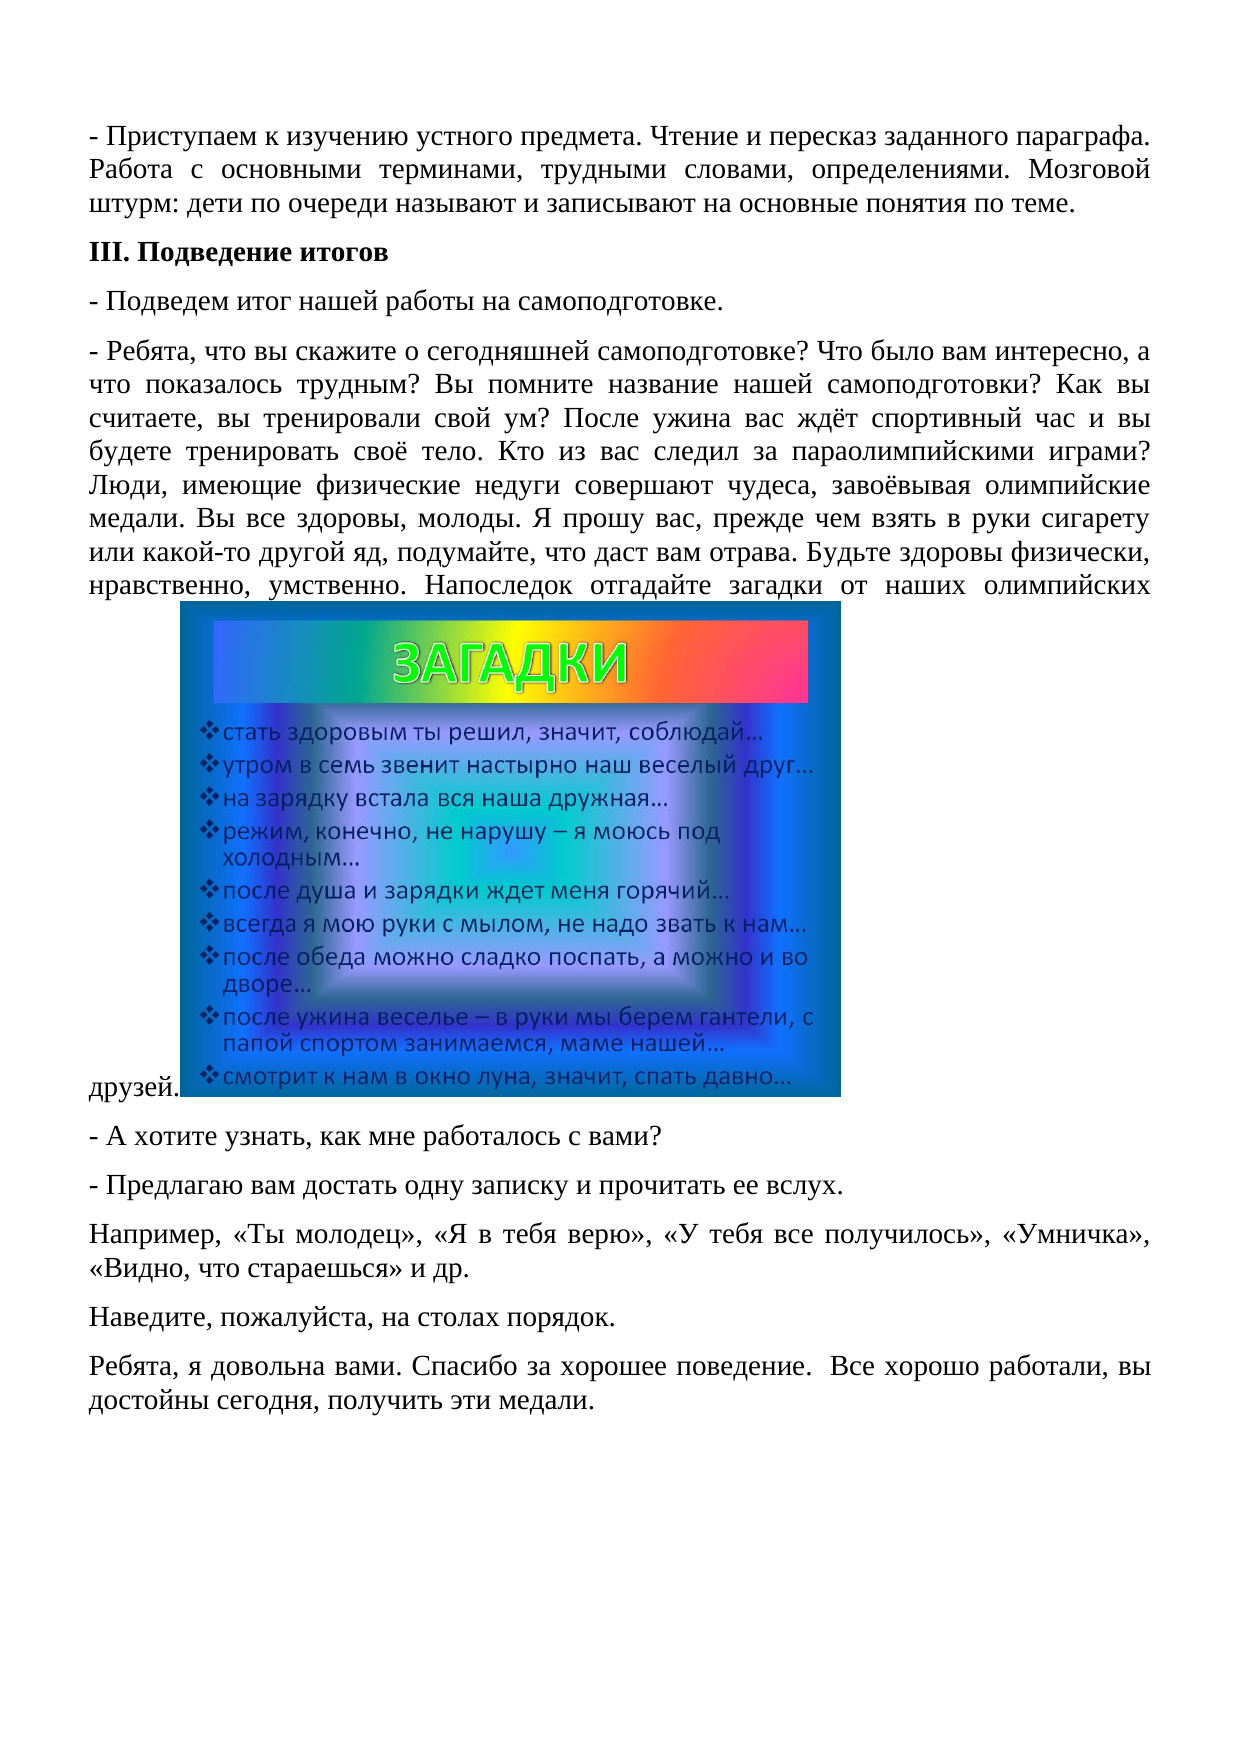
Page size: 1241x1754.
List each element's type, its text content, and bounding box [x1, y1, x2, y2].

picture [180, 601, 841, 1097]
text - А хотите узнать, как мне работалось с вами? [89, 1118, 1152, 1152]
text Наведите, пожалуйста, на столах порядок. [89, 1299, 1152, 1333]
text Например, «Ты молодец», «Я в тебя верю», «У тебя все получилось», «Умничка», «Видно, что стараешься» и др. [89, 1217, 1152, 1284]
text - Предлагаю вам достать одну записку и прочитать ее вслух. [89, 1167, 1152, 1201]
text - Подведем итог нашей работы на самоподготовке. [89, 283, 1152, 317]
text Ребята, я довольна вами. Спасибо за хорошее поведение. Все хорошо работали, вы достойны сегодня, получить эти медали. [89, 1348, 1152, 1416]
text - Приступаем к изучению устного предмета. Чтение и пересказ заданного параграфа. Работа с основными терминами, трудными словами, определениями. Мозговой штурм: дети по очереди называют и записывают на основные понятия по теме. [89, 118, 1152, 219]
text III. Подведение итогов [89, 234, 1152, 268]
